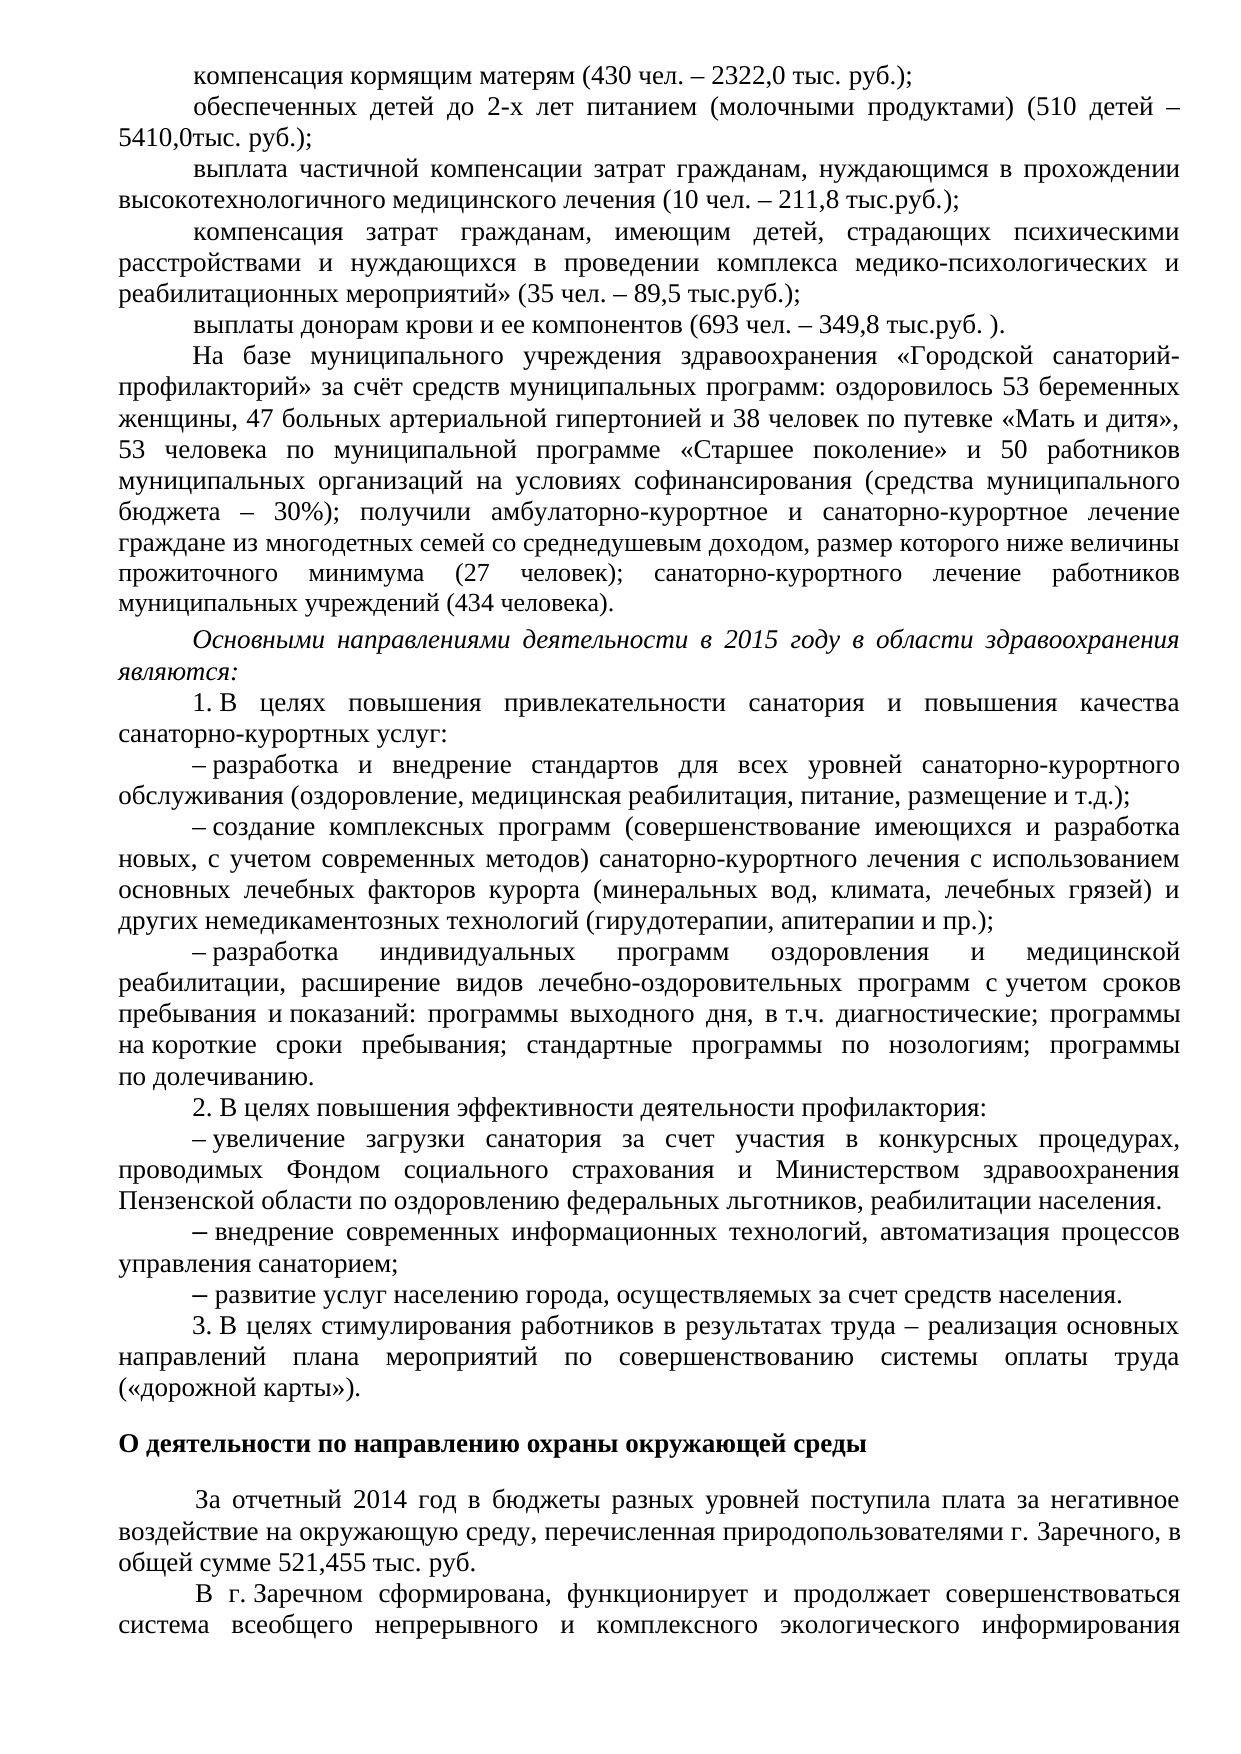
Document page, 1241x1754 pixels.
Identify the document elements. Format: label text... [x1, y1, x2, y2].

text 2. В целях повышения эффективности деятельности профилактория: [118, 1091, 1181, 1122]
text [118, 1577, 1181, 1639]
text 3. В целях стимулирования работников в результатах труда – реализация основных направлений плана мероприятий по совершенствованию системы оплаты труда («дорожной карты»). [118, 1309, 1181, 1402]
text компенсация затрат гражданам, имеющим детей, страдающих психическими расстройствами и нуждающихся в проведении комплекса медико-психологических и реабилитационных мероприятий» (35 чел. – 89,5 тыс.руб.); [118, 215, 1181, 308]
text выплата частичной компенсации затрат гражданам, нуждающимся в прохождении высокотехнологичного медицинского лечения (10 чел. – 211,8 тыс.руб.); [118, 152, 1181, 215]
text За отчетный 2014 год в бюджеты разных уровней поступила плата за негативное воздействие на окружающую среду, перечисленная природопользователями г. Заречного, в общей сумме 521,455 тыс. руб. [118, 1484, 1181, 1577]
text – разработка индивидуальных программ оздоровления и медицинской реабилитации, расширение видов лечебно-оздоровительных программ с учетом сроков пребывания и показаний: программы выходного дня, в т.ч. диагностические; программы на короткие сроки пребывания; стандартные программы по нозологиям; программы по долечиванию. [118, 935, 1181, 1091]
text – увеличение загрузки санатория за счет участия в конкурсных процедурах, проводимых Фондом социального страхования и Министерством здравоохранения Пензенской области по оздоровлению федеральных льготников, реабилитации населения. [118, 1122, 1181, 1215]
text выплаты донорам крови и ее компонентов (693 чел. – 349,8 тыс.руб. ). [118, 308, 1181, 339]
text – развитие услуг населению города, осуществляемых за счет средств населения. [118, 1278, 1181, 1309]
text На базе муниципального учреждения здравоохранения «Городской санаторий-профилакторий» за счёт средств муниципальных программ: оздоровилось 53 беременных женщины, 47 больных артериальной гипертонией и 38 человек по путевке «Мать и дитя», 53 человека по муниципальной программе «Старшее поколение» и 50 работников муниципальных организаций на условиях софинансирования (средства муниципального бюджета – 30%); получили амбулаторно-курортное и санаторно-курортное лечение граждане из многодетных семей со среднедушевым доходом, размер которого ниже величины прожиточного минимума (27 человек); санаторно-курортного лечение работников муниципальных учреждений (434 человека). [118, 339, 1181, 558]
text – внедрение современных информационных технологий, автоматизация процессов управления санаторием; [118, 1215, 1181, 1278]
text 1. В целях повышения привлекательности санатория и повышения качества санаторно-курортных услуг: [118, 686, 1181, 748]
text компенсация кормящим матерям (430 чел. – 2322,0 тыс. руб.); [118, 59, 1181, 90]
text – создание комплексных программ (совершенствование имеющихся и разработка новых, с учетом современных методов) санаторно-курортного лечения с использованием основных лечебных факторов курорта (минеральных вод, климата, лечебных грязей) и других немедикаментозных технологий (гирудотерапии, апитерапии и пр.); [118, 811, 1181, 935]
text обеспеченных детей до 2-х лет питанием (молочными продуктами) (510 детей – 5410,0тыс. руб.); [118, 90, 1181, 152]
text Основными направлениями деятельности в 2015 году в области здравоохранения являются: [118, 624, 1181, 686]
text – разработка и внедрение стандартов для всех уровней санаторно-курортного обслуживания (оздоровление, медицинская реабилитация, питание, размещение и т.д.); [118, 748, 1181, 811]
subtitle О деятельности по направлению охраны окружающей среды [118, 1427, 1181, 1459]
